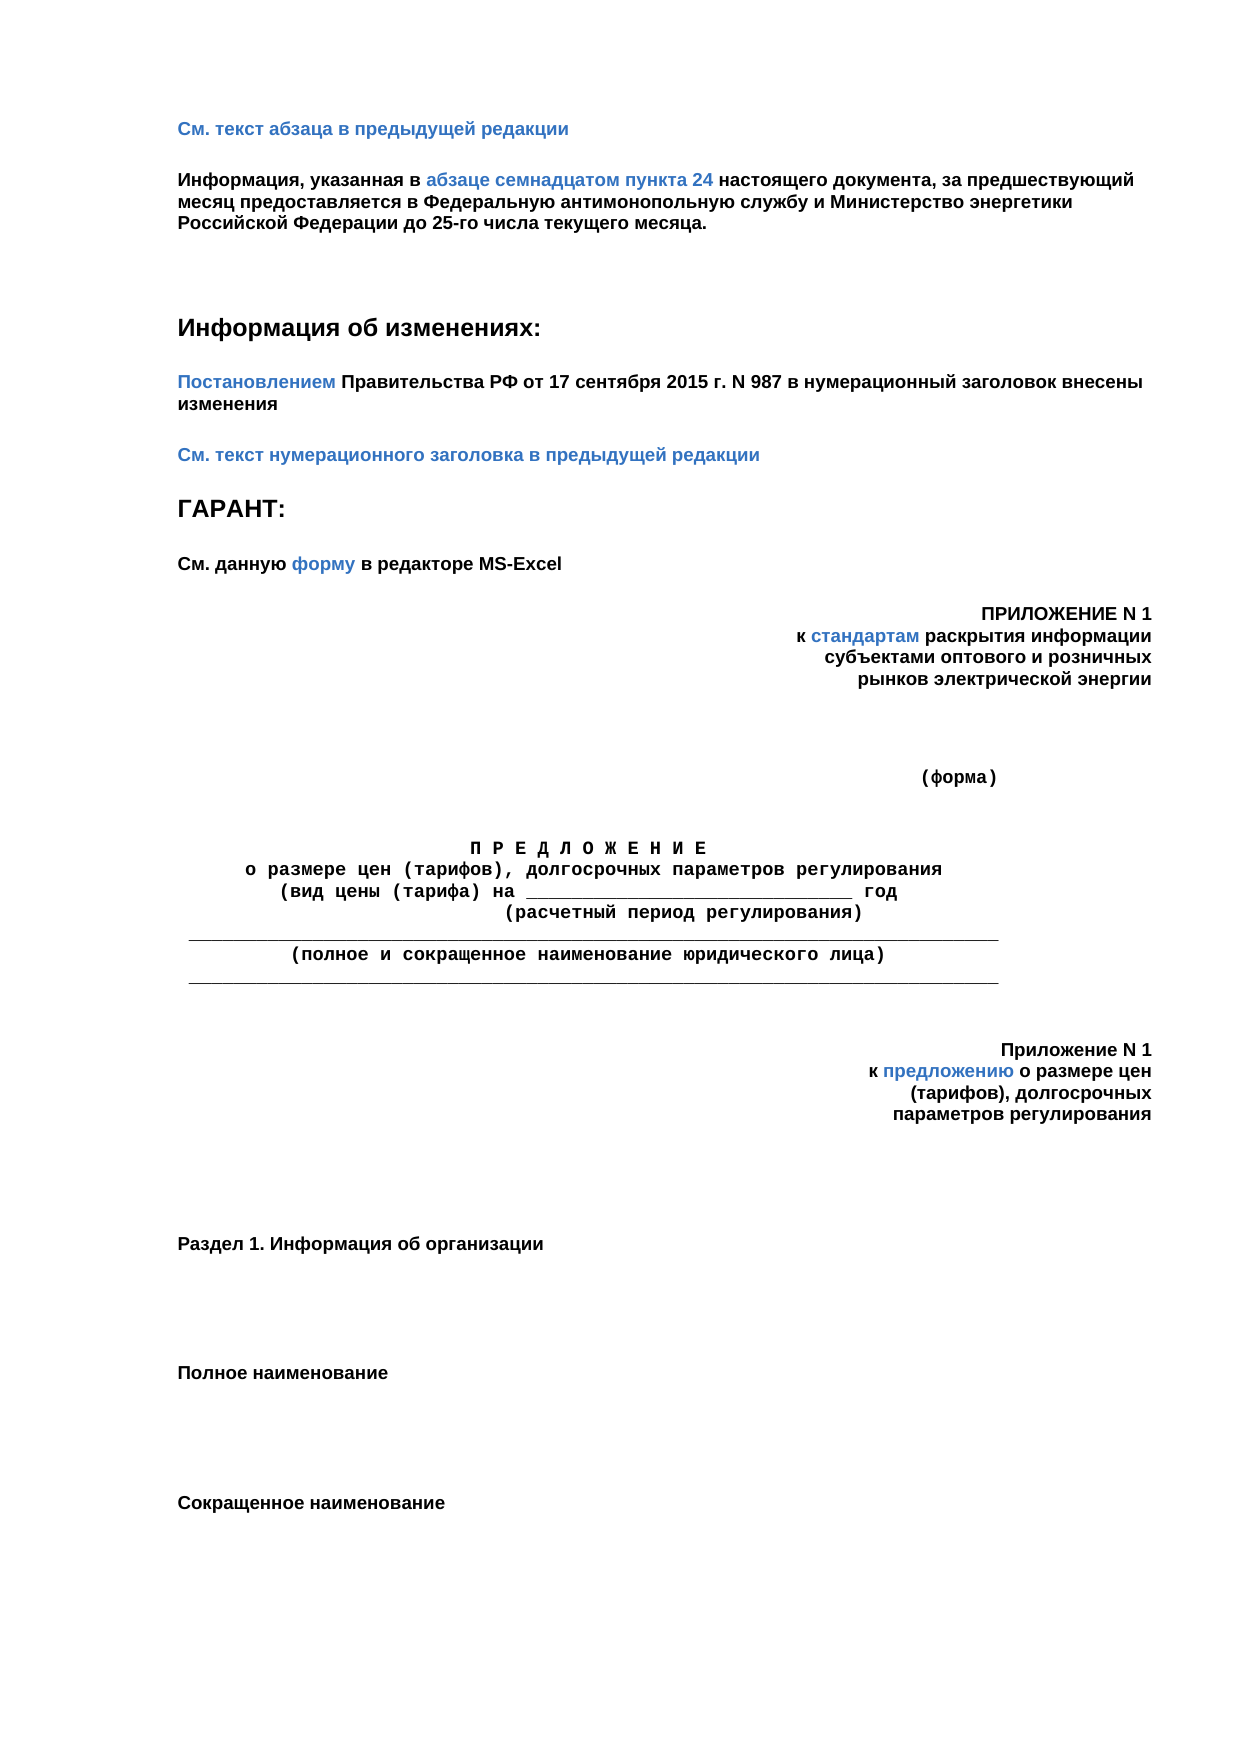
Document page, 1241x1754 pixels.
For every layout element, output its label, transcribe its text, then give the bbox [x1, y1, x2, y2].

text ПРИЛОЖЕНИЕ N 1 к стандартам раскрытия информации субъектами оптового и розничных рынков электрической энергии [177, 603, 1152, 689]
text (полное и сокращенное наименование юридического лица) [177, 945, 1152, 966]
text Раздел 1. Информация об организации [177, 1232, 1152, 1254]
text (вид цены (тарифа) на _____________________________ год [177, 881, 1152, 903]
text (расчетный период регулирования) [177, 903, 1152, 924]
text Информация об изменениях: [177, 313, 1152, 342]
text ________________________________________________________________________ [177, 924, 1152, 945]
text Постановлением Правительства РФ от 17 сентября 2015 г. N 987 в нумерационный заголовок внесены изменения [177, 371, 1152, 414]
text ________________________________________________________________________ [177, 966, 1152, 988]
text Сокращенное наименование [177, 1491, 1152, 1513]
text (форма) [177, 768, 1152, 789]
text См. текст нумерационного заголовка в предыдущей редакции [177, 444, 1152, 465]
text Приложение N 1 к предложению о размере цен (тарифов), долгосрочных параметров регулирования [177, 1038, 1152, 1124]
text См. текст абзаца в предыдущей редакции [177, 118, 1152, 140]
text ГАРАНТ: [177, 494, 1152, 523]
text о размере цен (тарифов), долгосрочных параметров регулирования [177, 860, 1152, 881]
text П Р Е Д Л О Ж Е Н И Е [177, 839, 1152, 860]
text См. данную форму в редакторе MS-Excel [177, 552, 1152, 574]
text Полное наименование [177, 1362, 1152, 1383]
text Информация, указанная в абзаце семнадцатом пункта 24 настоящего документа, за предшествующий месяц предоставляется в Федеральную антимонопольную службу и Министерство энергетики Российской Федерации до 25-го числа текущего месяца. [177, 169, 1152, 233]
